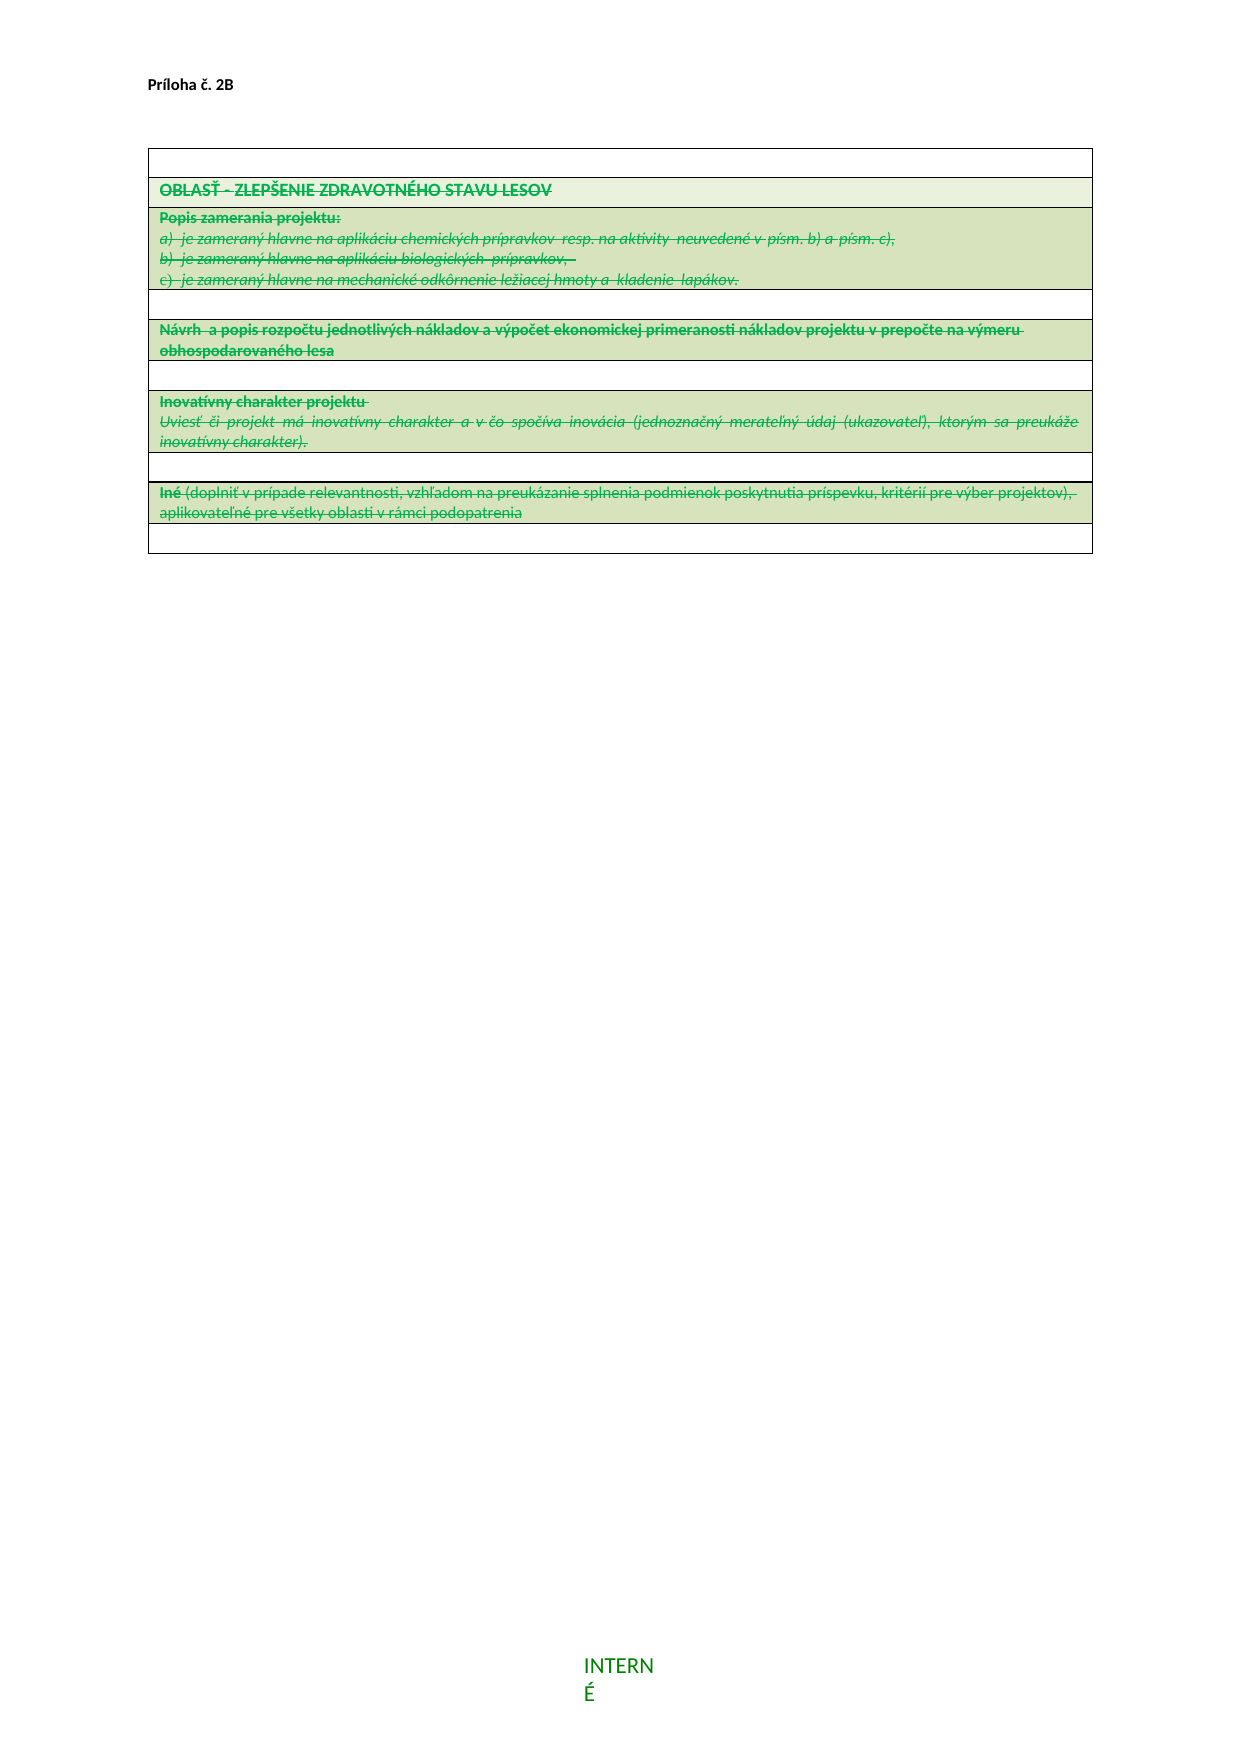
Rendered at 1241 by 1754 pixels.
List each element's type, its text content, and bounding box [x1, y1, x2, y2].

table_cell Iné (doplniť v prípade relevantnosti, vzhľadom na preukázanie splnenia podmienok poskytnutia príspevku, kritérií pre výber projektov), aplikovateľné pre všetky oblasti v rámci podopatrenia [149, 483, 1092, 523]
table_cell [149, 453, 1092, 481]
table_cell [149, 149, 1092, 177]
table_cell Návrh a popis rozpočtu jednotlivých nákladov a výpočet ekonomickej primeranosti nákladov projektu v prepočte na výmeru obhospodarovaného lesa [149, 320, 1092, 360]
table_cell [149, 361, 1092, 390]
table_cell Inovatívny charakter projektu Uviesť či projekt má inovatívny charakter a v čo spočíva inovácia (jednoznačný merateľný údaj (ukazovateľ), ktorým sa preukáže inovatívny charakter). [149, 391, 1092, 452]
table_cell [149, 524, 1092, 553]
table_cell [149, 290, 1092, 319]
table_cell Popis zamerania projektu: je zameraný hlavne na aplikáciu chemických prípravkov resp. na aktivity neuvedené v písm. b) a písm. c), je zameraný hlavne na aplikáciu biologických prípravkov, je zameraný hlavne na mechanické odkôrnenie ležiacej hmoty a kladenie lapákov. [149, 208, 1092, 289]
table_cell OBLASŤ - Zlepšenie zdravotného stavu lesov [149, 178, 1092, 207]
